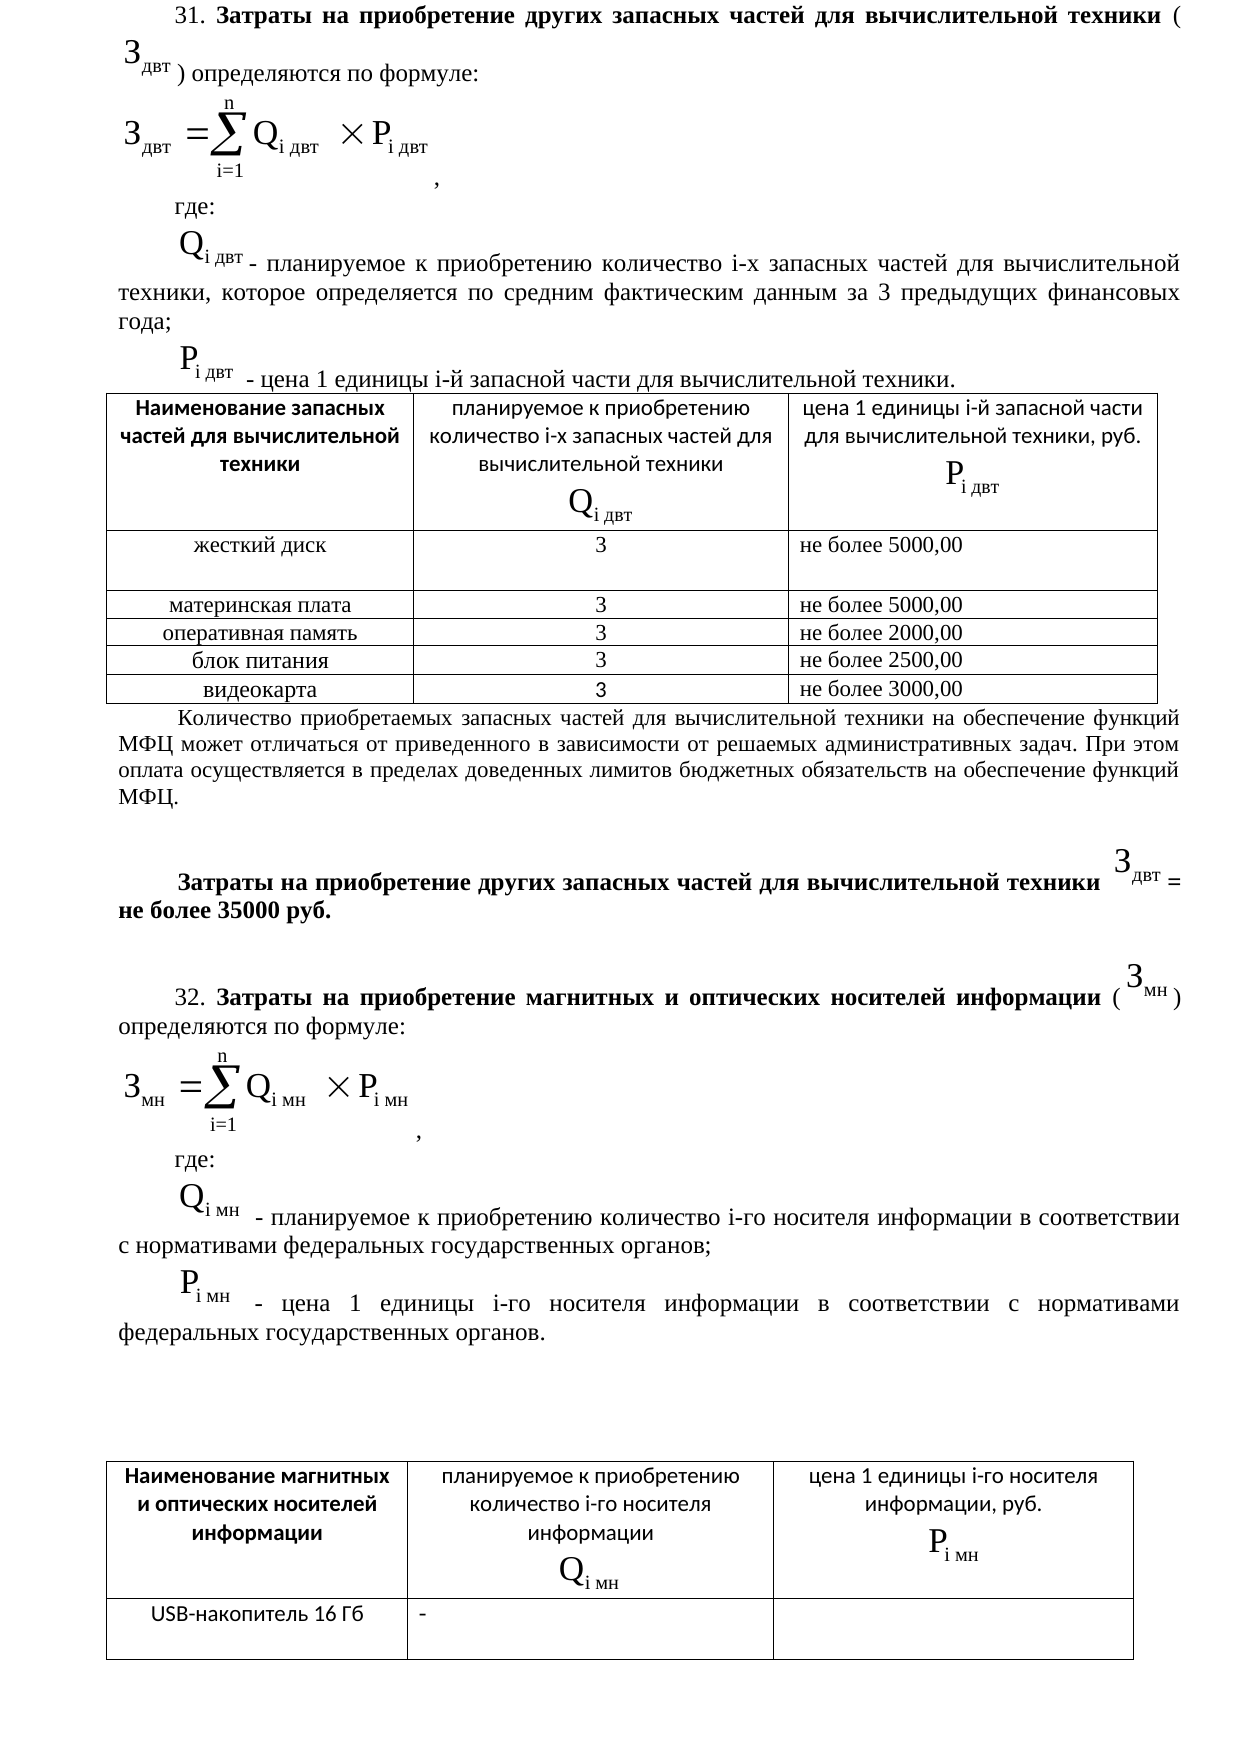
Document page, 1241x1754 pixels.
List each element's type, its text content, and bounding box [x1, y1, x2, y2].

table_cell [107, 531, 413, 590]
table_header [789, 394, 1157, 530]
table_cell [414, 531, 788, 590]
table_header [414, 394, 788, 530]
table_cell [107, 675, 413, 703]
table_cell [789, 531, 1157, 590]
text , [118, 1039, 1181, 1144]
text 31. Затраты на приобретение других запасных частей для вычислительной техники () определяются по формуле: [118, 0, 1181, 86]
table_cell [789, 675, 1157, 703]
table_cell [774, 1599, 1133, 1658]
text Затраты на приобретение других запасных частей для вычислительной техники = не более 35000 руб. [118, 838, 1181, 924]
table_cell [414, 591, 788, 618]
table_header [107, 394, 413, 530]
text Количество приобретаемых запасных частей для вычислительной техники на обеспечение функций МФЦ может отличаться от приведенного в зависимости от решаемых административных задач. При этом оплата осуществляется в пределах доведенных лимитов бюджетных обязательств на обеспечение функций МФЦ. [118, 704, 1181, 809]
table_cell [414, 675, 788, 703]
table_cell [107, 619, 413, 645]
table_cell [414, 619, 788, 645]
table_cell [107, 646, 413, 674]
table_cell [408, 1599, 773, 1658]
text - цена 1 единицы i-й запасной части для вычислительной техники. [118, 335, 1181, 392]
text , [118, 86, 1181, 191]
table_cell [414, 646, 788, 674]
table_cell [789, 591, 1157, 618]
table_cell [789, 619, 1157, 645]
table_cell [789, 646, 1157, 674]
text где: [118, 1144, 1181, 1173]
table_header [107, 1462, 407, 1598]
text 32. Затраты на приобретение магнитных и оптических носителей информации () определяются по формуле: [118, 953, 1181, 1039]
text - цена 1 единицы i-го носителя информации в соответствии с нормативами федеральных государственных органов. [118, 1259, 1181, 1346]
text где: [118, 191, 1181, 220]
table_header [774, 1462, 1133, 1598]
text - планируемое к приобретению количество i-го носителя информации в соответствии с нормативами федеральных государственных органов; [118, 1173, 1181, 1259]
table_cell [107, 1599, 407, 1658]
text - планируемое к приобретению количество i-х запасных частей для вычислительной техники, которое определяется по средним фактическим данным за 3 предыдущих финансовых года; [118, 220, 1181, 335]
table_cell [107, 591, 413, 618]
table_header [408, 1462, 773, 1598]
